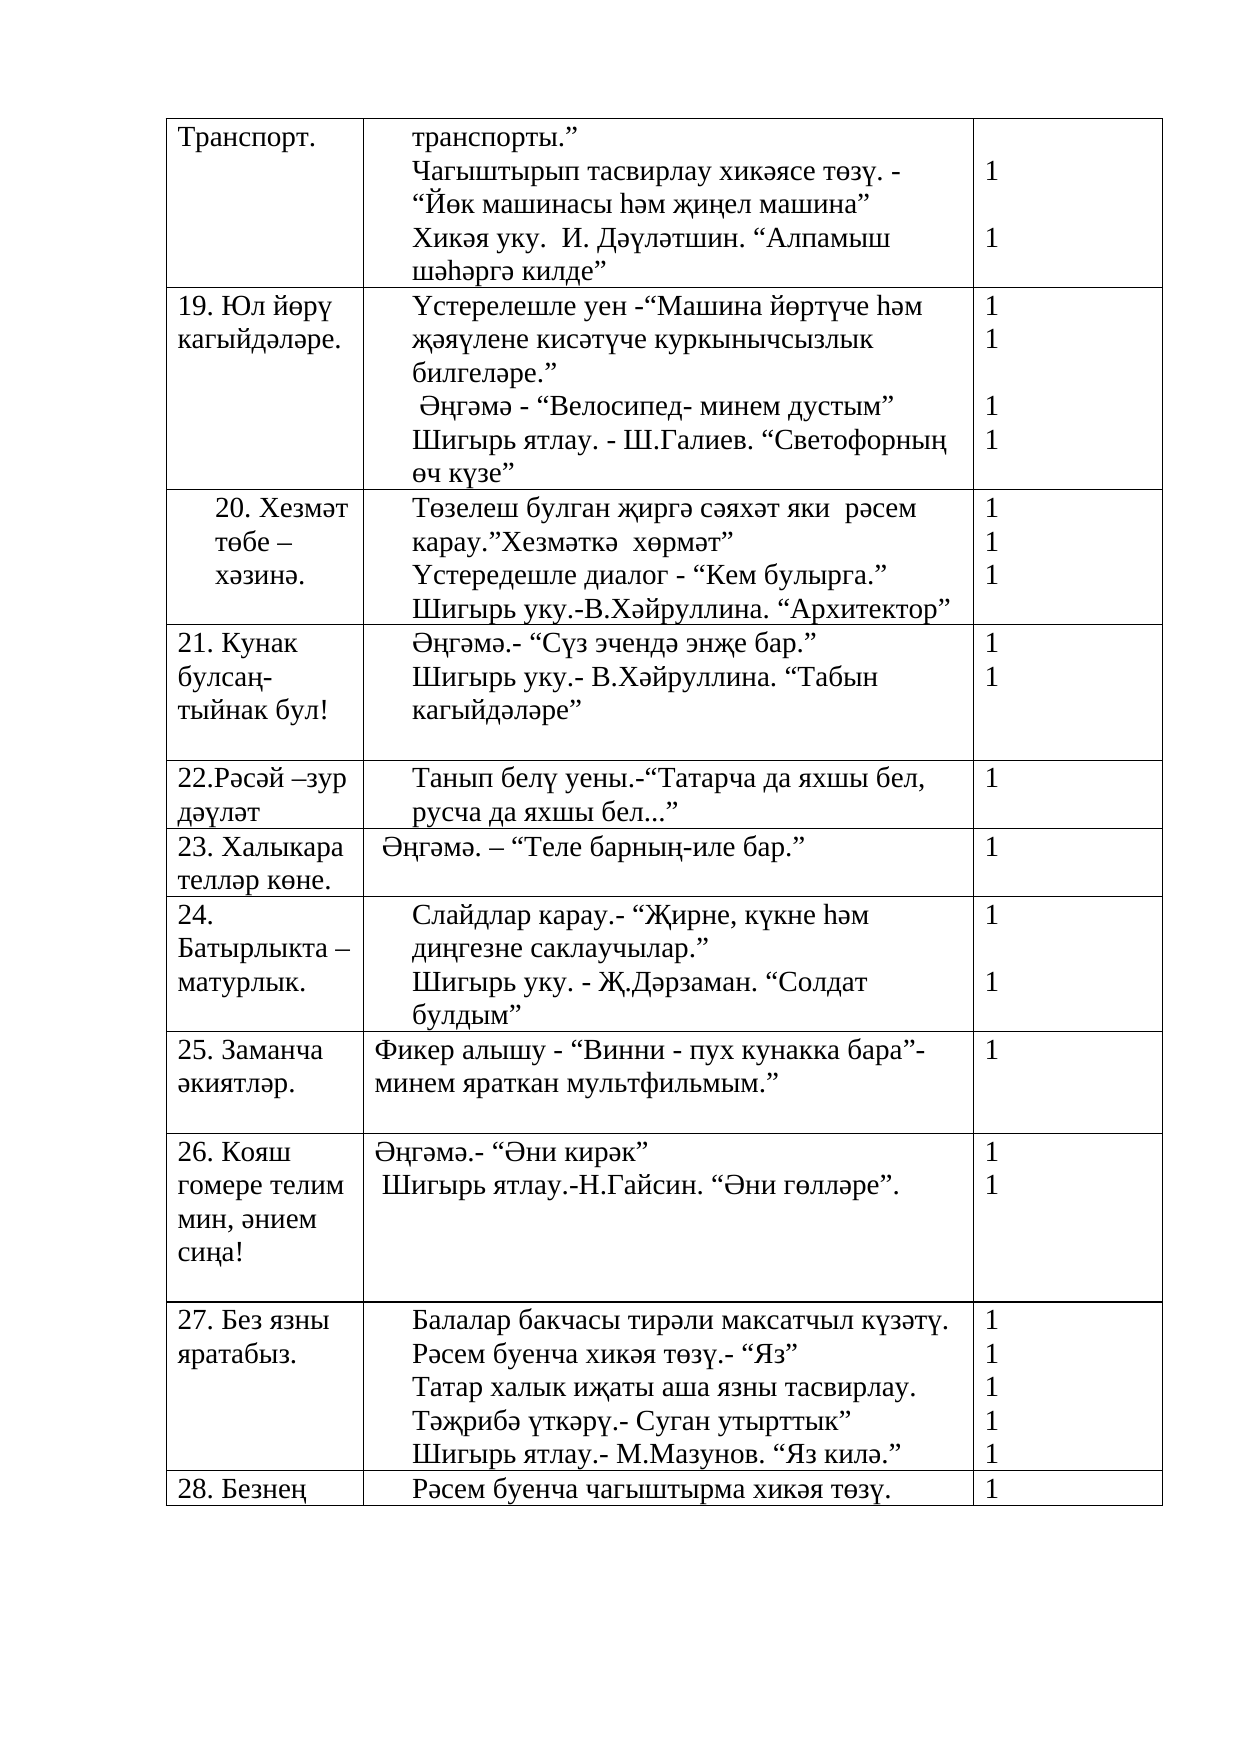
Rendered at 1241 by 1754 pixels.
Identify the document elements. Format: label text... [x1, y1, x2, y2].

table_cell 23. Халыкара телләр көне. [167, 829, 363, 896]
table_cell Балалар бакчасы тирәли максатчыл күзәтү. Рәсем буенча хикәя төзү.- “Яз” Татар халык иҗаты аша язны тасвирлау. Тәҗрибә үткәрү.- Суган утырттык” Шигырь ятлау.- М.Мазунов. “Яз килә.” [364, 1303, 973, 1470]
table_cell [364, 119, 973, 287]
table_cell Төзелеш булган җиргә сәяхәт яки рәсем карау.”Хезмәткә хөрмәт” Үстередешле диалог - “Кем булырга.” Шигырь уку.-В.Хәйруллина. “Архитектор” [364, 490, 973, 624]
table_cell 22.Рәсәй –зур дәүләт [167, 761, 363, 828]
table_cell 1 1 [974, 625, 1162, 759]
table_cell 26. Кояш гомере телим мин, әнием сиңа! [167, 1134, 363, 1301]
table_cell Әңгәмә.- “Сүз эчендә энҗе бар.” Шигырь уку.- В.Хәйруллина. “Табын кагыйдәләре” [364, 625, 973, 759]
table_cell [167, 1471, 363, 1505]
table_cell 1 1 [974, 1134, 1162, 1301]
table_cell 1 1 1 [974, 119, 1162, 287]
table_cell 21. Кунак булсаң-тыйнак бул! [167, 625, 363, 759]
table_cell 27. Без язны яратабыз. [167, 1303, 363, 1470]
table_cell 1 1 [974, 897, 1162, 1031]
table_cell Танып белү уены.-“Татарча да яхшы бел, русча да яхшы бел...” [364, 761, 973, 828]
table_cell 1 [974, 761, 1162, 828]
table_cell 20. Хезмәт төбе – хәзинә. [167, 490, 363, 624]
table_cell 25. Заманча әкиятләр. [167, 1032, 363, 1133]
table_cell 1 1 1 [974, 1471, 1162, 1505]
table_cell Әңгәмә. – “Теле барның-иле бар.” [364, 829, 973, 896]
table_cell 1 1 1 1 1 [974, 1303, 1162, 1470]
table_cell 19. Юл йөрү кагыйдәләре. [167, 288, 363, 489]
table_cell Слайдлар карау.- “Җирне, күкне һәм диңгезне саклаучылар.” Шигырь уку. - Җ.Дәрзаман. “Солдат булдым” [364, 897, 973, 1031]
table_cell 1 1 1 [974, 490, 1162, 624]
table_cell 18. Транспорт. [167, 119, 363, 287]
table_cell 1 [974, 829, 1162, 896]
table_cell 1 1 1 1 [974, 288, 1162, 489]
table_cell Үстерелешле уен -“Машина йөртүче һәм җәяүлене кисәтүче куркынычсызлык билгеләре.” Әңгәмә - “Велосипед- минем дустым” Шигырь ятлау. - Ш.Галиев. “Светофорның өч күзе” [364, 288, 973, 489]
table_cell 1 [974, 1032, 1162, 1133]
table_cell Фикер алышу - “Винни - пух кунакка бара”-минем яраткан мультфильмым.” [364, 1032, 973, 1133]
table_cell Әңгәмә.- “Әни кирәк” Шигырь ятлау.-Н.Гайсин. “Әни гөлләре”. [364, 1134, 973, 1301]
table_cell 24. Батырлыкта –матурлык. [167, 897, 363, 1031]
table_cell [364, 1471, 973, 1505]
